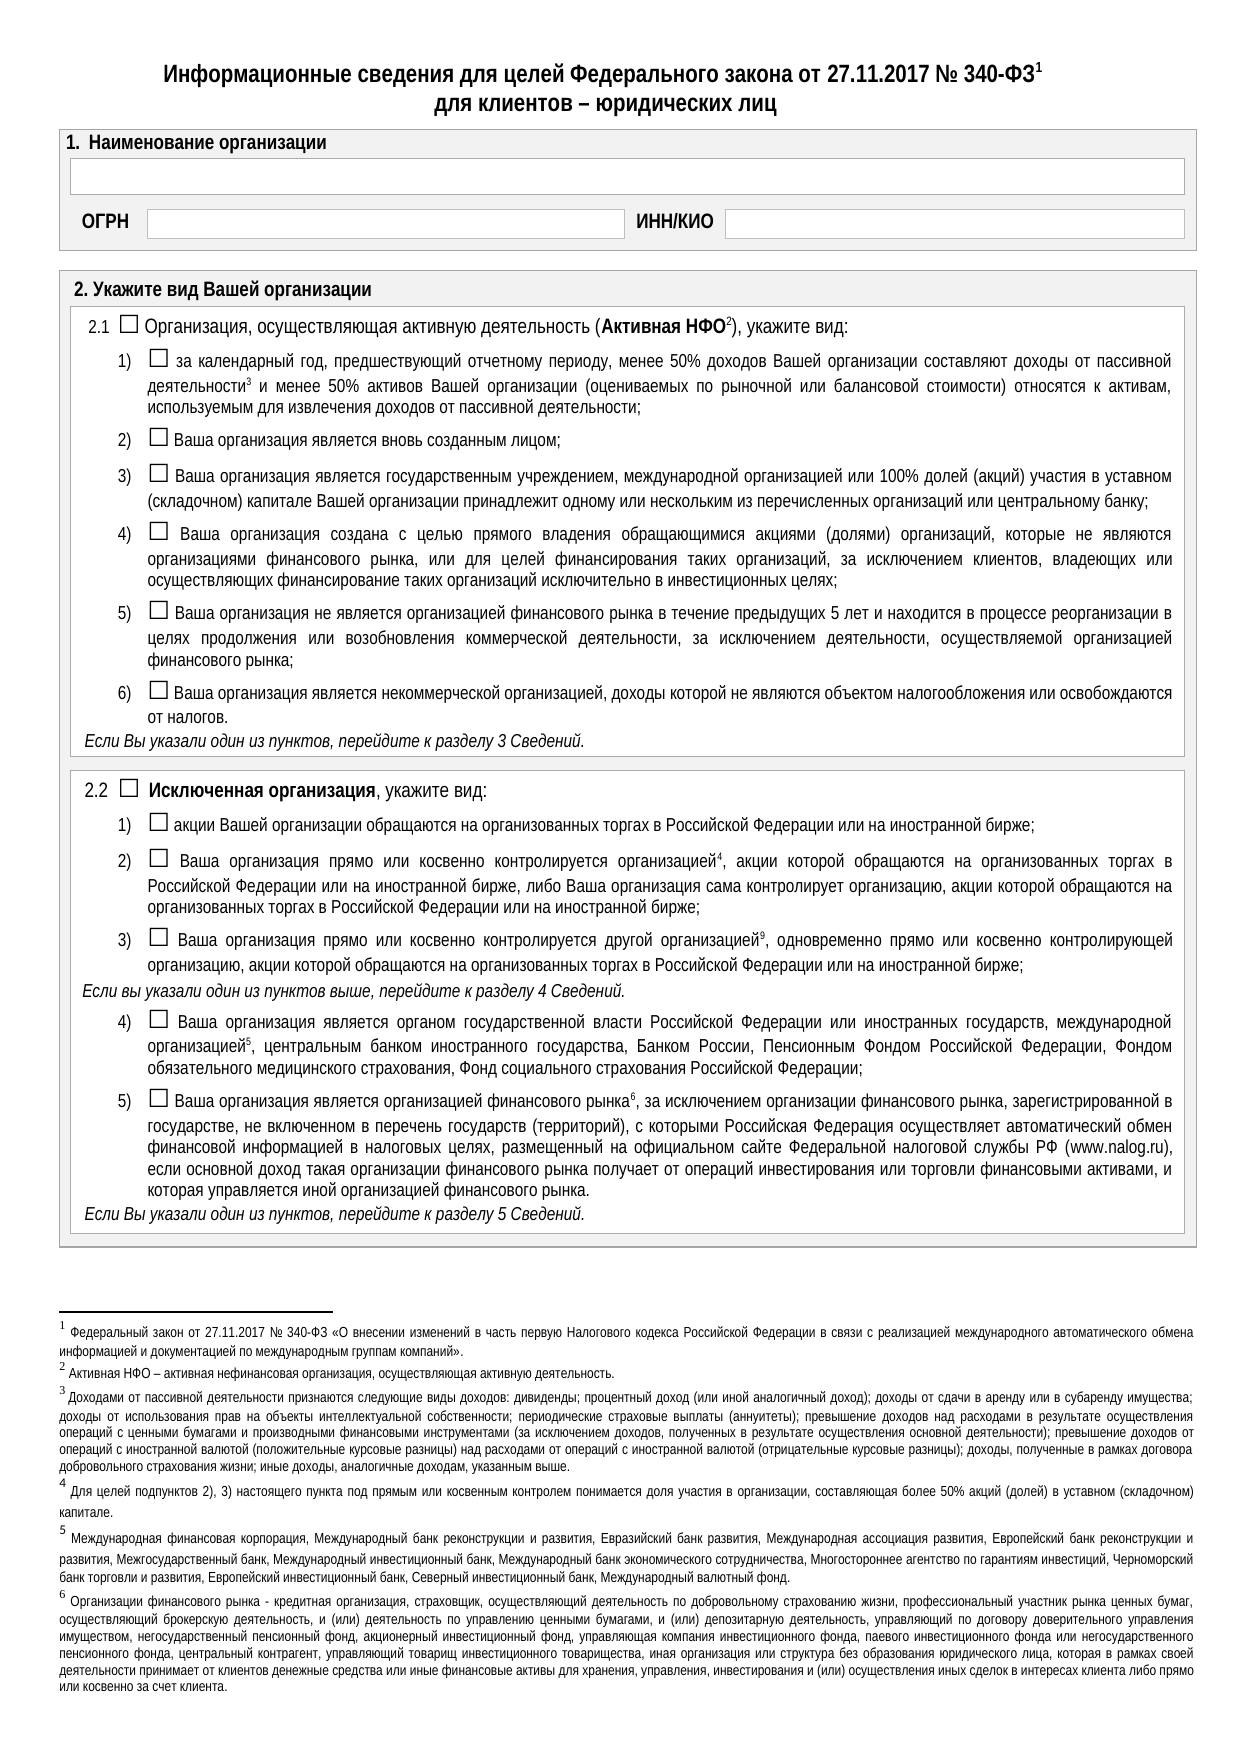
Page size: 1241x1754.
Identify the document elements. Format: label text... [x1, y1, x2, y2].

text Информационные сведения для целей Федерального закона от 27.11.2017 № 340-ФЗ для клиентов – юридических лиц [59, 59, 1152, 116]
table_header 2. Укажите вид Вашей организации [60, 271, 1196, 1246]
table_header Наименование организации [60, 130, 1196, 250]
